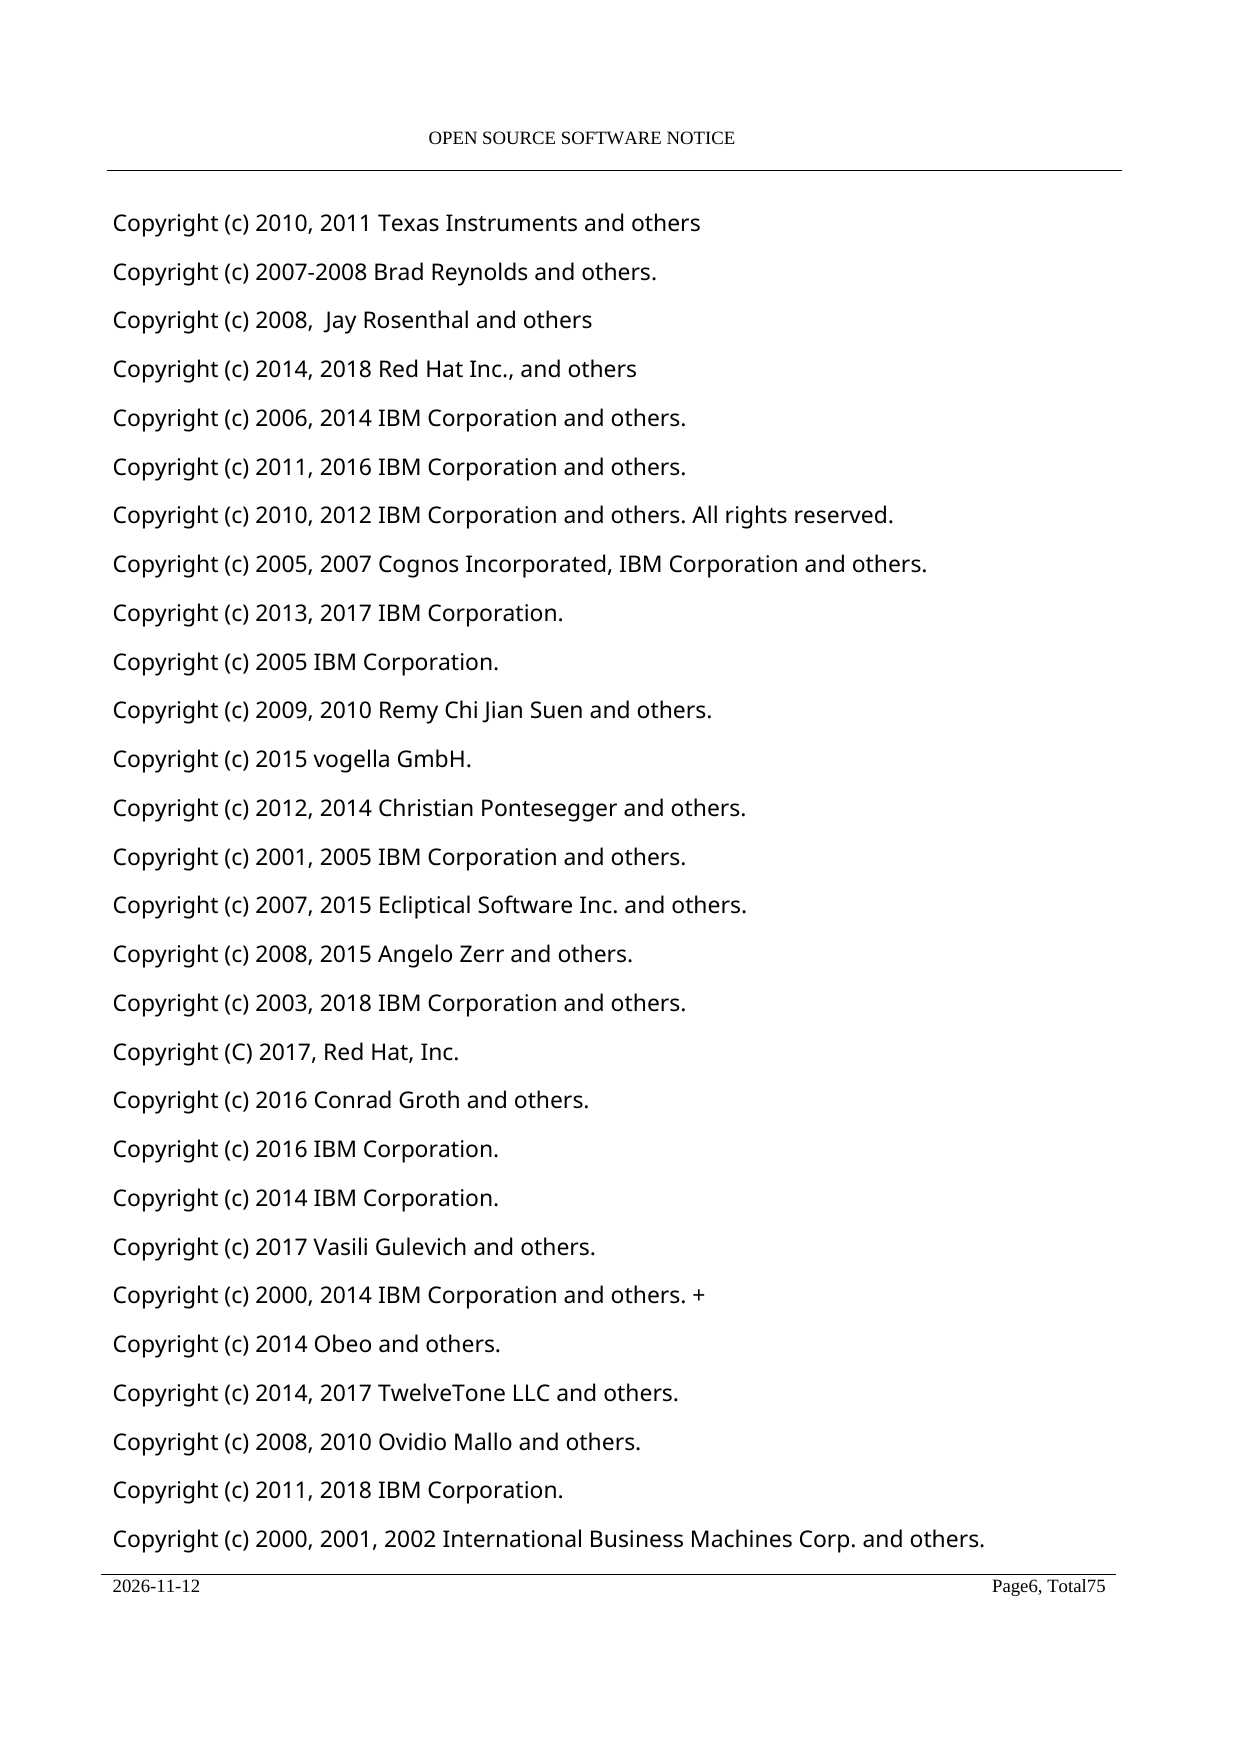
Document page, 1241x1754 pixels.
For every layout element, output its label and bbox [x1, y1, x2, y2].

text [112, 206, 1128, 1555]
